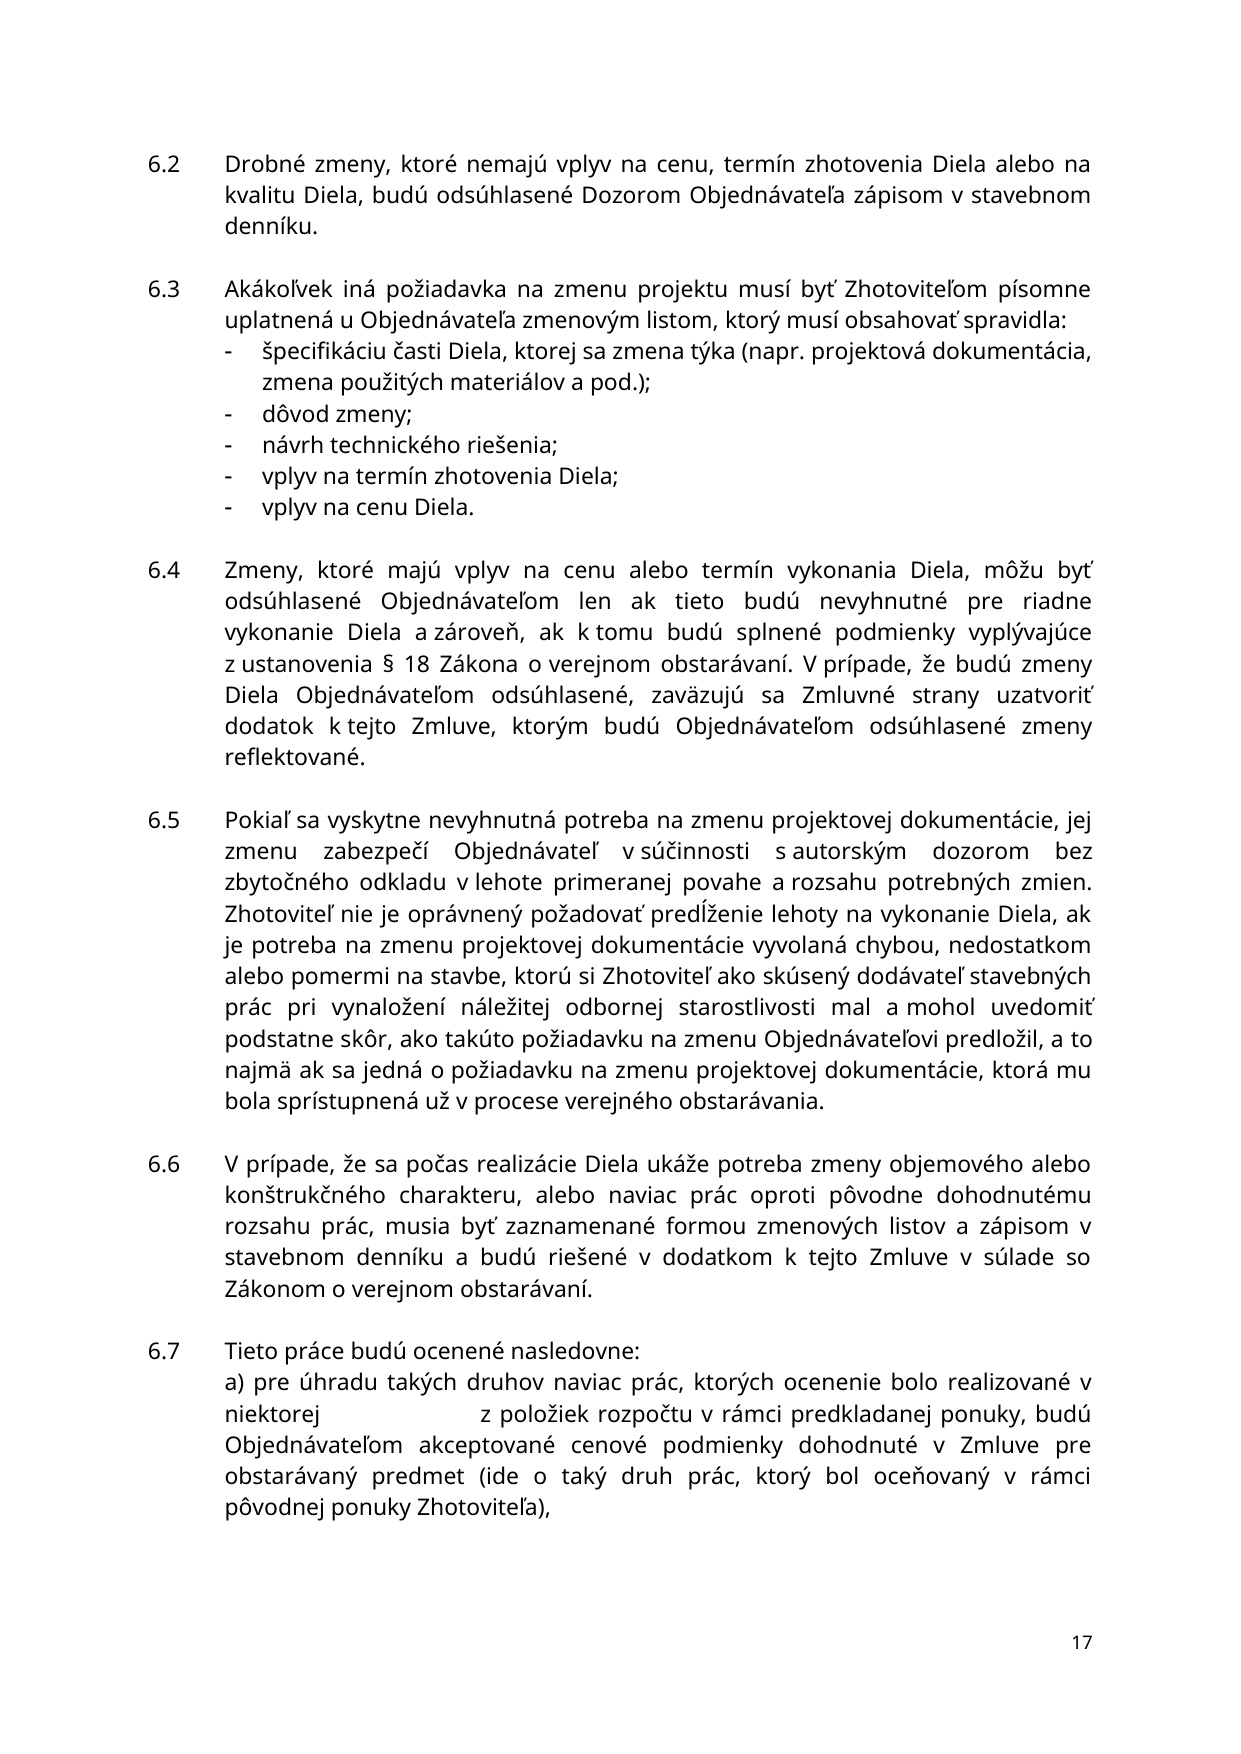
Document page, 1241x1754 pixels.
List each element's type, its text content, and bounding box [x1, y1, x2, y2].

list Pokiaľ sa vyskytne nevyhnutná potreba na zmenu projektovej dokumentácie, jej zmenu zabezpečí Objednávateľ v súčinnosti s autorským dozorom bez zbytočného odkladu v lehote primeranej povahe a rozsahu potrebných zmien. Zhotoviteľ nie je oprávnený požadovať predĺženie lehoty na vykonanie Diela, ak je potreba na zmenu projektovej dokumentácie vyvolaná chybou, nedostatkom alebo pomermi na stavbe, ktorú si Zhotoviteľ ako skúsený dodávateľ stavebných prác pri vynaložení náležitej odbornej starostlivosti mal a mohol uvedomiť podstatne skôr, ako takúto požiadavku na zmenu Objednávateľovi predložil, a to najmä ak sa jedná o požiadavku na zmenu projektovej dokumentácie, ktorá mu bola sprístupnená už v procese verejného obstarávania. [148, 804, 1093, 1116]
list návrh technického riešenia; [224, 429, 1093, 460]
list Tieto práce budú ocenené nasledovne: [148, 1335, 1093, 1366]
list a) pre úhradu takých druhov naviac prác, ktorých ocenenie bolo realizované v niektorej z položiek rozpočtu v rámci predkladanej ponuky, budú Objednávateľom akceptované cenové podmienky dohodnuté v Zmluve pre obstarávaný predmet (ide o taký druh prác, ktorý bol oceňovaný v rámci pôvodnej ponuky Zhotoviteľa), [224, 1366, 1093, 1523]
list Drobné zmeny, ktoré nemajú vplyv na cenu, termín zhotovenia Diela alebo na kvalitu Diela, budú odsúhlasené Dozorom Objednávateľa zápisom v stavebnom denníku. [148, 148, 1093, 241]
list vplyv na termín zhotovenia Diela; [224, 460, 1093, 491]
list vplyv na cenu Diela. [224, 491, 1093, 523]
list špecifikáciu časti Diela, ktorej sa zmena týka (napr. projektová dokumentácia, zmena použitých materiálov a pod.); [224, 335, 1093, 398]
list Zmeny, ktoré majú vplyv na cenu alebo termín vykonania Diela, môžu byť odsúhlasené Objednávateľom len ak tieto budú nevyhnutné pre riadne vykonanie Diela a zároveň, ak k tomu budú splnené podmienky vyplývajúce z ustanovenia § 18 Zákona o verejnom obstarávaní. V prípade, že budú zmeny Diela Objednávateľom odsúhlasené, zaväzujú sa Zmluvné strany uzatvoriť dodatok k tejto Zmluve, ktorým budú Objednávateľom odsúhlasené zmeny reflektované. [148, 554, 1093, 773]
list V prípade, že sa počas realizácie Diela ukáže potreba zmeny objemového alebo konštrukčného charakteru, alebo naviac prác oproti pôvodne dohodnutému rozsahu prác, musia byť zaznamenané formou zmenových listov a zápisom v stavebnom denníku a budú riešené v dodatkom k tejto Zmluve v súlade so Zákonom o verejnom obstarávaní. [148, 1148, 1093, 1304]
list Akákoľvek iná požiadavka na zmenu projektu musí byť Zhotoviteľom písomne uplatnená u Objednávateľa zmenovým listom, ktorý musí obsahovať spravidla: [148, 273, 1093, 335]
list dôvod zmeny; [224, 398, 1093, 429]
